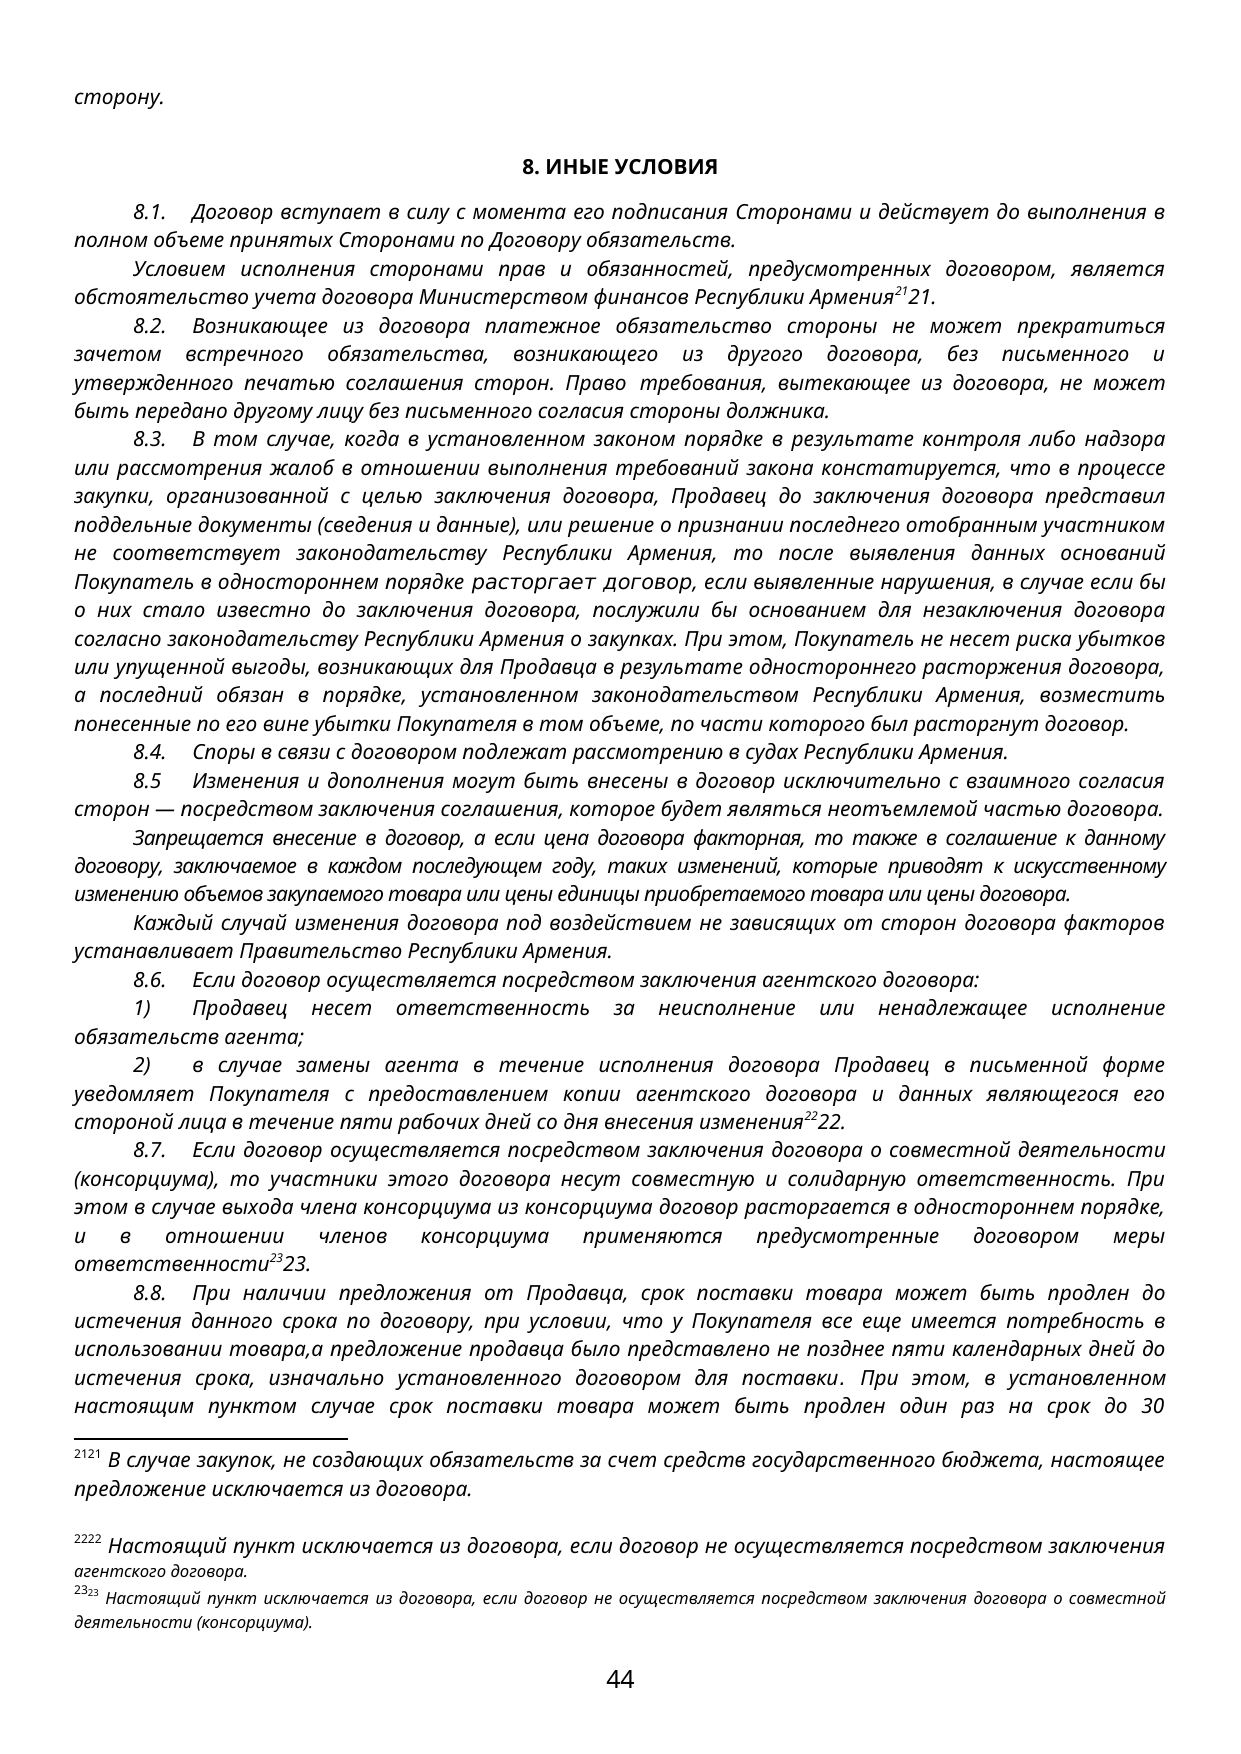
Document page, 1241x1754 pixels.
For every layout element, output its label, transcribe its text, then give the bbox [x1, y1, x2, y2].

text 8.2. Возникающее из договора платежное обязательство стороны не может прекратиться зачетом встречного обязательства, возникающего из другого договора, без письменного и утвержденного печатью соглашения сторон. Право требования, вытекающее из договора, не может быть передано другому лицу без письменного согласия стороны должника. [74, 311, 1167, 424]
text Условием исполнения сторонами прав и обязанностей, предусмотренных договором, является обстоятельство учета договора Министерством финансов Республики Армения21. [74, 254, 1167, 311]
text 8.4. Споры в связи с договором подлежат рассмотрению в судах Республики Армения. [74, 737, 1167, 766]
text 8.6. Если договор осуществляется посредством заключения агентского договора: [74, 965, 1167, 993]
text 8.1. Договор вступает в силу с момента его подписания Сторонами и действует до выполнения в полном объеме принятых Сторонами по Договору обязательств. [74, 197, 1167, 254]
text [74, 82, 1167, 111]
text 1) Продавец несет ответственность за неисполнение или ненадлежащее исполнение обязательств агента; [74, 993, 1167, 1050]
text 8.7. Если договор осуществляется посредством заключения договора о совместной деятельности (консорциума), то участники этого договора несут совместную и солидарную ответственность. При этом в случае выхода члена консорциума из консорциума договор расторгается в одностороннем порядке, и в отношении членов консорциума применяются предусмотренные договором меры ответственности23. [74, 1136, 1167, 1278]
text 8. ИНЫЕ УСЛОВИЯ [74, 152, 1167, 180]
text 8.3. В том случае, когда в установленном законом порядке в результате контроля либо надзора или рассмотрения жалоб в отношении выполнения требований закона констатируется, что в процессе закупки, организованной с целью заключения договора, Продавец до заключения договора представил поддельные документы (сведения и данные), или решение о признании последнего отобранным участником не соответствует законодательству Республики Армения, то после выявления данных оснований Покупатель в одностороннем порядке расторгает договор, если выявленные нарушения, в случае если бы о них стало известно до заключения договора, послужили бы основанием для незаключения договора согласно законодательству Республики Армения о закупках. При этом, Покупатель не несет риска убытков или упущенной выгоды, возникающих для Продавца в результате одностороннего расторжения договора, а последний обязан в порядке, установленном законодательством Республики Армения, возместить понесенные по его вине убытки Покупателя в том объеме, по части которого был расторгнут договор. [74, 424, 1167, 737]
text Каждый случай изменения договора под воздействием не зависящих от сторон договора факторов устанавливает Правительство Республики Армения. [74, 908, 1167, 965]
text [74, 1278, 1167, 1420]
text Запрещается внесение в договор, а если цена договора факторная, то также в соглашение к данному договору, заключаемое в каждом последующем году, таких изменений, которые приводят к искусственному изменению объемов закупаемого товара или цены единицы приобретаемого товара или цены договора. [74, 823, 1167, 908]
text 2) в случае замены агента в течение исполнения договора Продавец в письменной форме уведомляет Покупателя с предоставлением копии агентского договора и данных являющегося его стороной лица в течение пяти рабочих дней со дня внесения изменения22. [74, 1050, 1167, 1136]
text 8.5 Изменения и дополнения могут быть внесены в договор исключительно с взаимного согласия сторон — посредством заключения соглашения, которое будет являться неотъемлемой частью договора. [74, 766, 1167, 823]
